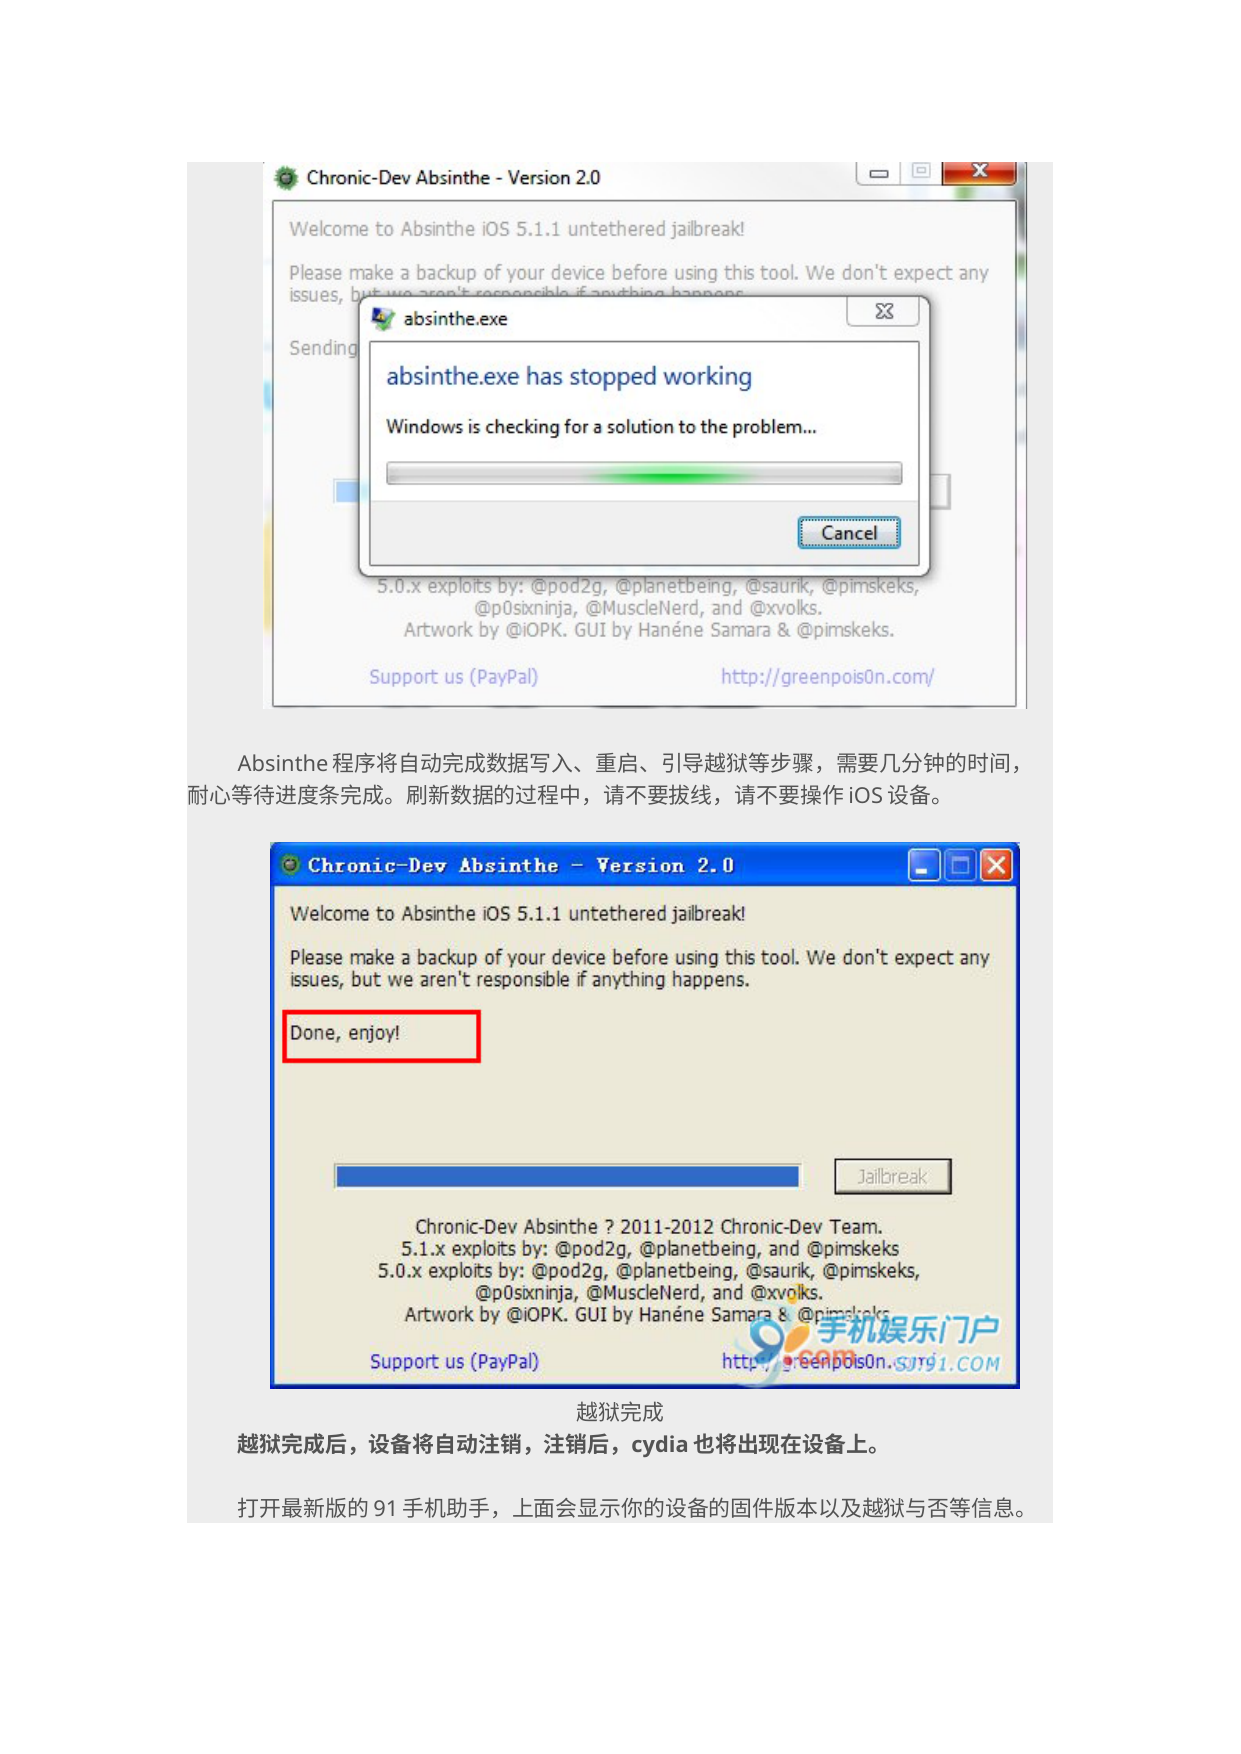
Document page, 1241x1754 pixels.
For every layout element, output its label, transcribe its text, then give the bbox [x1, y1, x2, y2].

text Absinthe程序将自动完成数据写入、重启、引导越狱等步骤，需要几分钟的时间，耐心等待进度条完成。刷新数据的过程中，请不要拔线，请不要操作iOS设备。 [187, 746, 1053, 811]
picture [270, 842, 1020, 1389]
picture [263, 162, 1028, 709]
text 越狱完成后，设备将自动注销，注销后，cydia也将出现在设备上。 [187, 1427, 1053, 1459]
text 打开最新版的91手机助手，上面会显示你的设备的固件版本以及越狱与否等信息。 [187, 1491, 1053, 1523]
